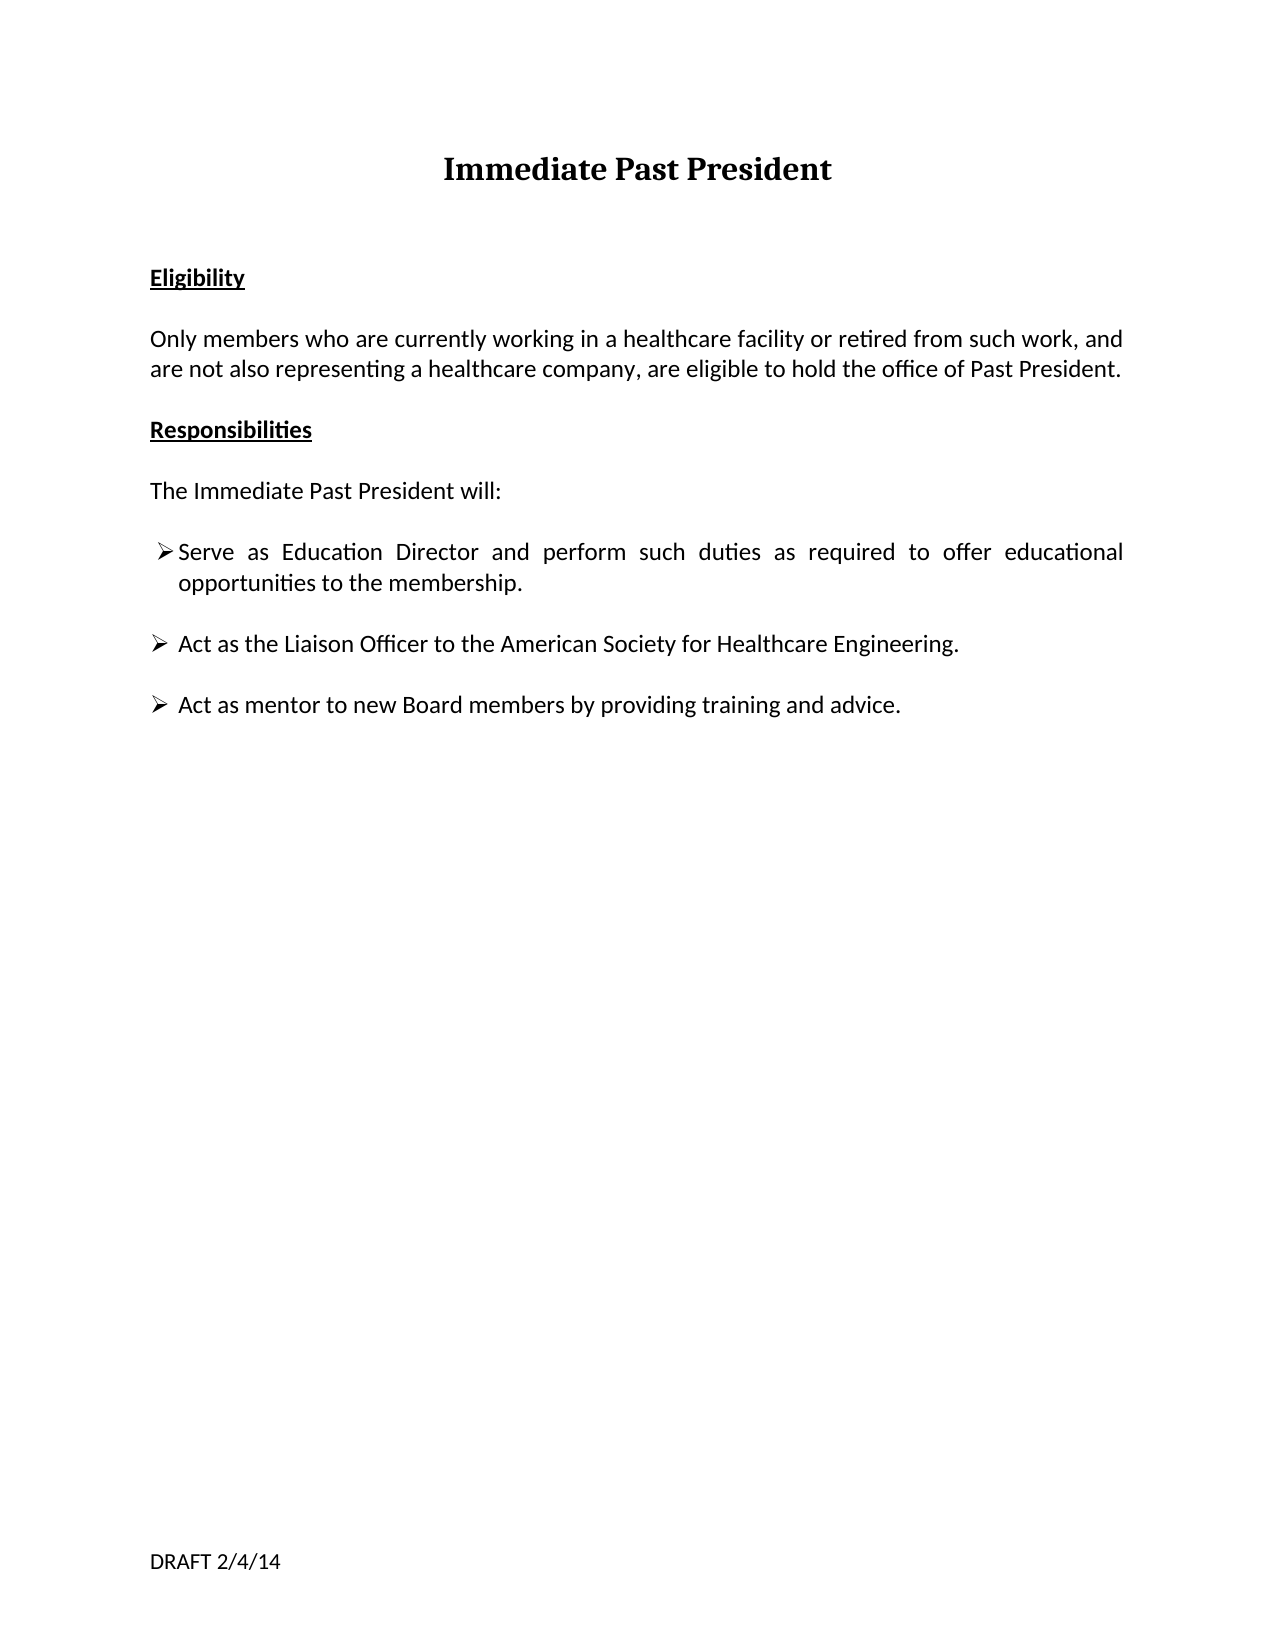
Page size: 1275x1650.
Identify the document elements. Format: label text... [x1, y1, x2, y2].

text Act as the Liaison Officer to the American Society for Healthcare Engineering. [150, 628, 1125, 659]
text Responsibilities [150, 414, 1125, 445]
text The Immediate Past President will: [150, 476, 1125, 506]
text Act as mentor to new Board members by providing training and advice. [150, 689, 1125, 720]
text Immediate Past President [150, 150, 1125, 188]
text Eligibility [150, 262, 1125, 292]
text Only members who are currently working in a healthcare facility or retired from such work, and are not also representing a healthcare company, are eligible to hold the office of Past President. [150, 323, 1125, 384]
text Serve as Education Director and perform such duties as required to offer educational opportunities to the membership. [150, 537, 1125, 598]
